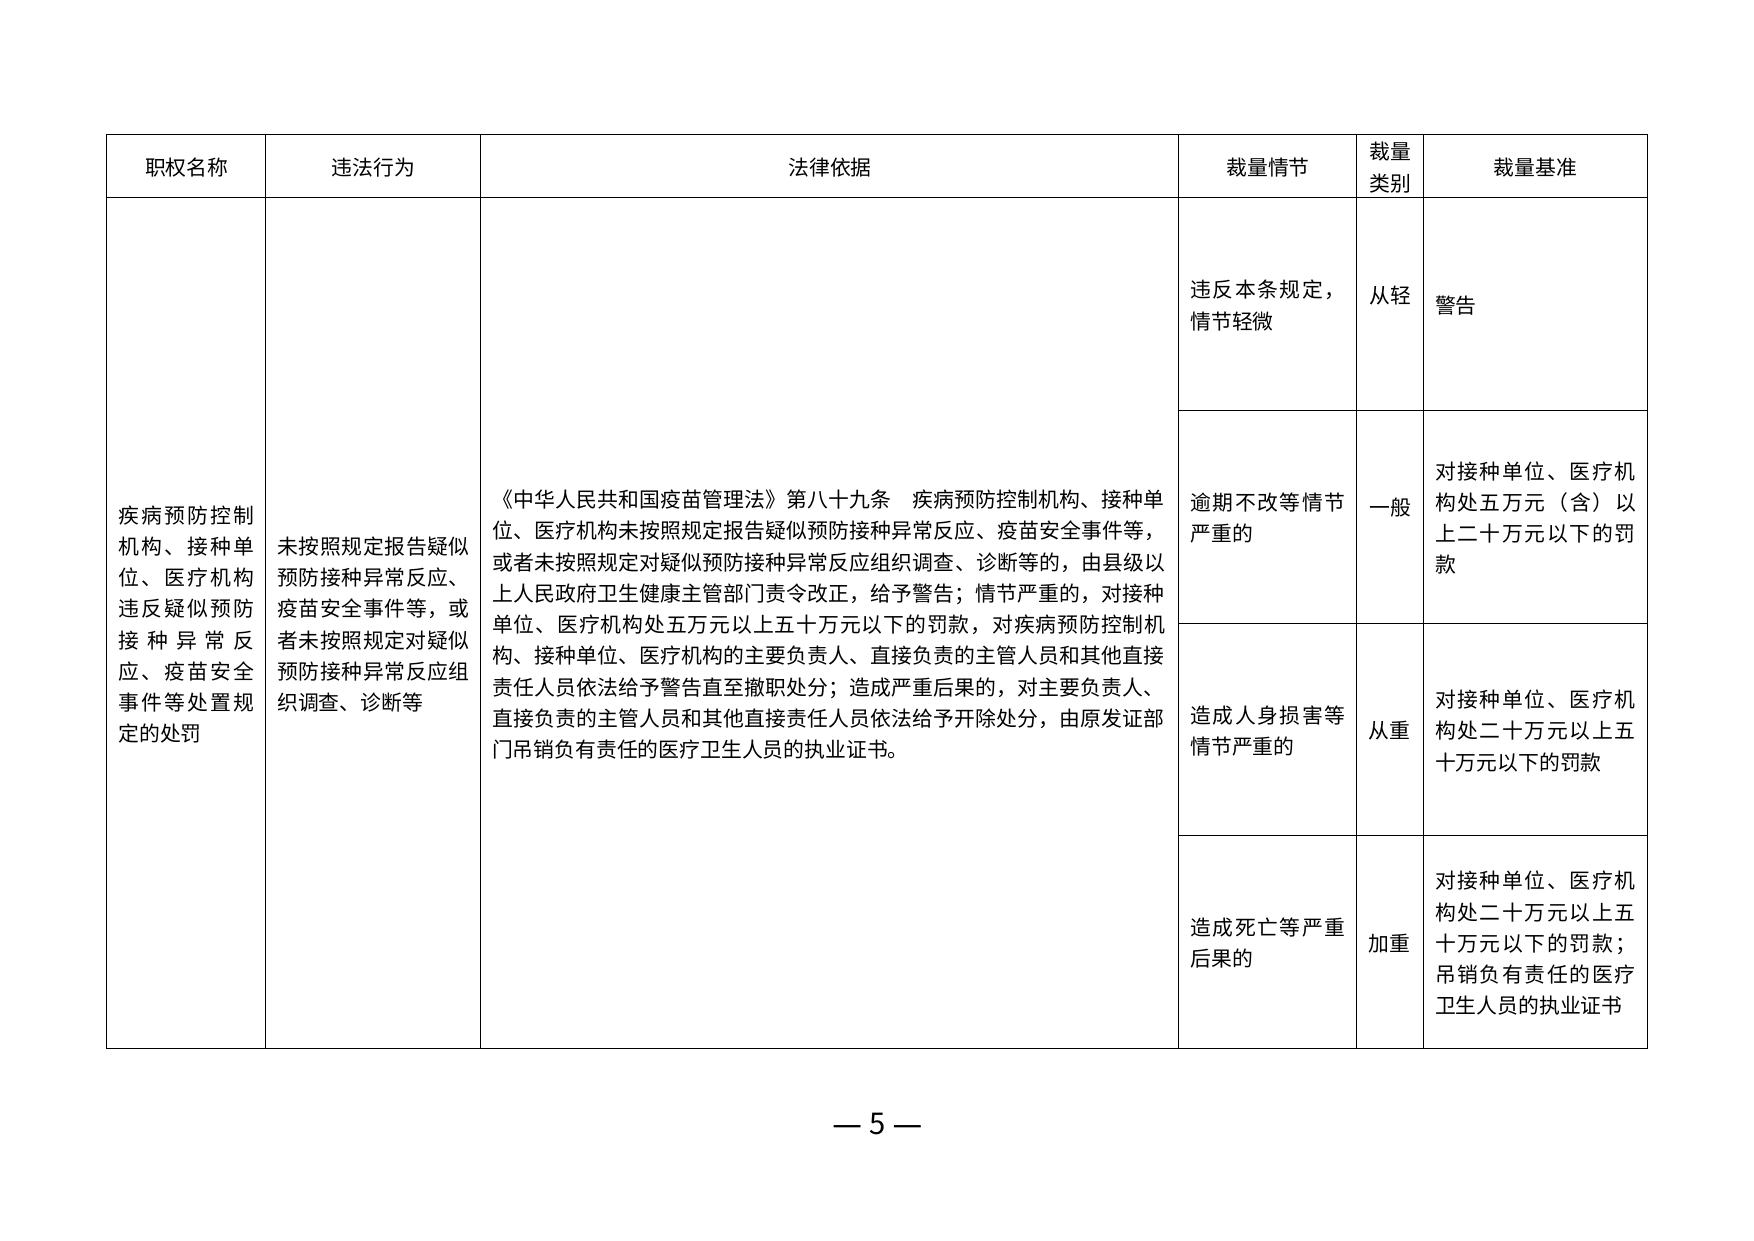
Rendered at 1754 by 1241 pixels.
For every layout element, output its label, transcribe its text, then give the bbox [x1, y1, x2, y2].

table_cell 未按照规定报告疑似预防接种异常反应、疫苗安全事件等，或者未按照规定对疑似预防接种异常反应组织调查、诊断等 [266, 198, 480, 1048]
table_cell 逾期不改等情节严重的 [1179, 411, 1356, 622]
table_header 裁量基准 [1424, 135, 1647, 197]
table_cell 《中华人民共和国疫苗管理法》第八十九条 疾病预防控制机构、接种单位、医疗机构未按照规定报告疑似预防接种异常反应、疫苗安全事件等，或者未按照规定对疑似预防接种异常反应组织调查、诊断等的，由县级以上人民政府卫生健康主管部门责令改正，给予警告；情节严重的，对接种单位、医疗机构处五万元以上五十万元以下的罚款，对疾病预防控制机构、接种单位、医疗机构的主要负责人、直接负责的主管人员和其他直接责任人员依法给予警告直至撤职处分；造成严重后果的，对主要负责人、直接负责的主管人员和其他直接责任人员依法给予开除处分，由原发证部门吊销负有责任的医疗卫生人员的执业证书。 [481, 198, 1178, 1048]
table_cell 加重 [1357, 836, 1423, 1048]
table_cell 对接种单位、医疗机构处五万元（含）以上二十万元以下的罚款 [1424, 411, 1647, 622]
table_cell 一般 [1357, 411, 1423, 622]
table_header 职权名称 [107, 135, 265, 197]
table_header 违法行为 [266, 135, 480, 197]
table_cell 从重 [1357, 624, 1423, 835]
table_cell 对接种单位、医疗机构处二十万元以上五十万元以下的罚款 [1424, 624, 1647, 835]
table_cell 疾病预防控制机构、接种单位、医疗机构违反疑似预防接种异常反应、疫苗安全事件等处置规定的处罚 [107, 198, 265, 1048]
table_cell 造成人身损害等情节严重的 [1179, 624, 1356, 835]
table_cell 从轻 [1357, 198, 1423, 410]
table_cell 对接种单位、医疗机构处二十万元以上五十万元以下的罚款；吊销负有责任的医疗卫生人员的执业证书 [1424, 836, 1647, 1048]
table_cell 造成死亡等严重后果的 [1179, 836, 1356, 1048]
table_cell 警告 [1424, 198, 1647, 410]
table_cell 违反本条规定，情节轻微 [1179, 198, 1356, 410]
table_header 法律依据 [481, 135, 1178, 197]
table_header 裁量情节 [1179, 135, 1356, 197]
table_header 裁量类别 [1357, 135, 1423, 197]
